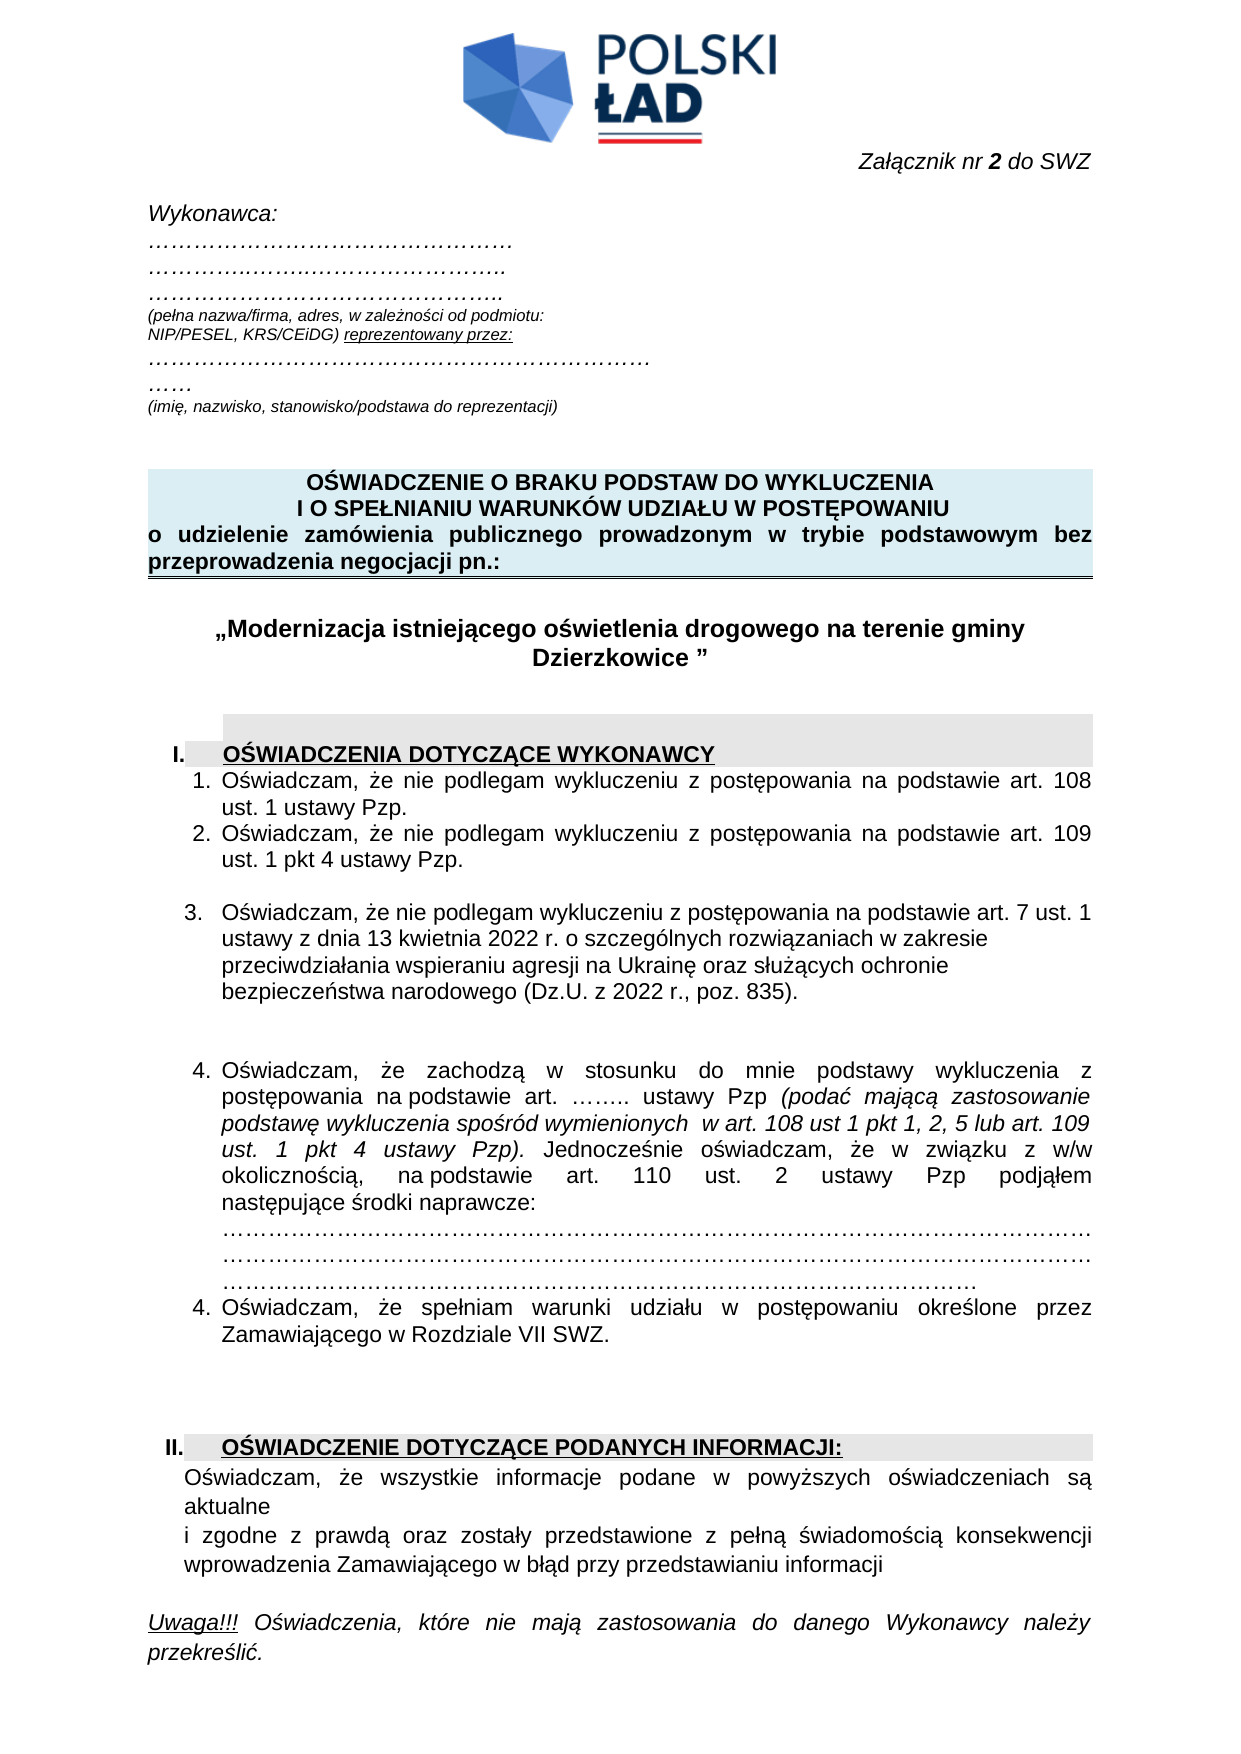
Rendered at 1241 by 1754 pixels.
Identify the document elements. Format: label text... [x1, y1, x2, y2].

list ………………………………………………………………………………………………………………………………………………………………………………………………………………………………………………………………………………………………… [221, 1215, 1093, 1294]
text I O SPEŁNIANIU WARUNKÓW UDZIAŁU W POSTĘPOWANIU [148, 495, 1093, 521]
list Oświadczam, że spełniam warunki udziału w postępowaniu określone przez Zamawiającego w Rozdziale VII SWZ. [192, 1294, 1093, 1347]
text o udzielenie zamówienia publicznego prowadzonym w trybie podstawowym bez przeprowadzenia negocjacji pn.: [148, 521, 1093, 576]
text Uwaga!!! Oświadczenia, które nie mają zastosowania do danego Wykonawcy należy przekreślić. [148, 1609, 1093, 1665]
list Oświadczam, że nie podlegam wykluczeniu z postępowania na podstawie art. 108 ust. 1 ustawy Pzp. [192, 767, 1093, 820]
list Oświadczam, że zachodzą w stosunku do mnie podstawy wykluczenia z postępowania na podstawie art. …….. ustawy Pzp (podać mającą zastosowanie podstawę wykluczenia spośród wymienionych w art. 108 ust 1 pkt 1, 2, 5 lub art. 109 ust. 1 pkt 4 ustawy Pzp). Jednocześnie oświadczam, że w związku z w/w okolicznością, na podstawie art. 110 ust. 2 ustawy Pzp podjąłem następujące środki naprawcze: [192, 1057, 1093, 1215]
text „Modernizacja istniejącego oświetlenia drogowego na terenie gminy Dzierzkowice ” [148, 614, 1093, 671]
list OŚWIADCZENIA DOTYCZĄCE WYKONAWCY [185, 741, 1093, 767]
text OŚWIADCZENIE O BRAKU PODSTAW DO WYKLUCZENIA [148, 469, 1093, 495]
text NIP/PESEL, KRS/CEiDG) reprezentowany przez: [148, 325, 664, 344]
text (imię, nazwisko, stanowisko/podstawa do reprezentacji) [148, 397, 664, 416]
list OŚWIADCZENIE DOTYCZĄCE PODANYCH INFORMACJI: [184, 1434, 1093, 1461]
text Oświadczam, że wszystkie informacje podane w powyższych oświadczeniach są aktualne i zgodne z prawdą oraz zostały przedstawione z pełną świadomością konsekwencji wprowadzenia Zamawiającego w błąd przy przedstawianiu informacji [184, 1463, 1093, 1577]
text ……………………………………………………..……..……………………..……………………………………….. [148, 227, 517, 306]
text Załącznik nr 2 do SWZ [738, 148, 1093, 174]
text ……………………………………………………………… [148, 344, 664, 397]
text Wykonawca: [148, 200, 1093, 227]
list Oświadczam, że nie podlegam wykluczeniu z postępowania na podstawie art. 109 ust. 1 pkt 4 ustawy Pzp. [192, 820, 1093, 872]
list Oświadczam, że nie podlegam wykluczeniu z postępowania na podstawie art. 7 ust. 1 ustawy z dnia 13 kwietnia 2022 r. o szczególnych rozwiązaniach w zakresie przeciwdziałania wspieraniu agresji na Ukrainę oraz służących ochronie bezpieczeństwa narodowego (Dz.U. z 2022 r., poz. 835). [184, 899, 1093, 1004]
picture [463, 33, 777, 145]
text (pełna nazwa/firma, adres, w zależności od podmiotu: [148, 306, 664, 325]
